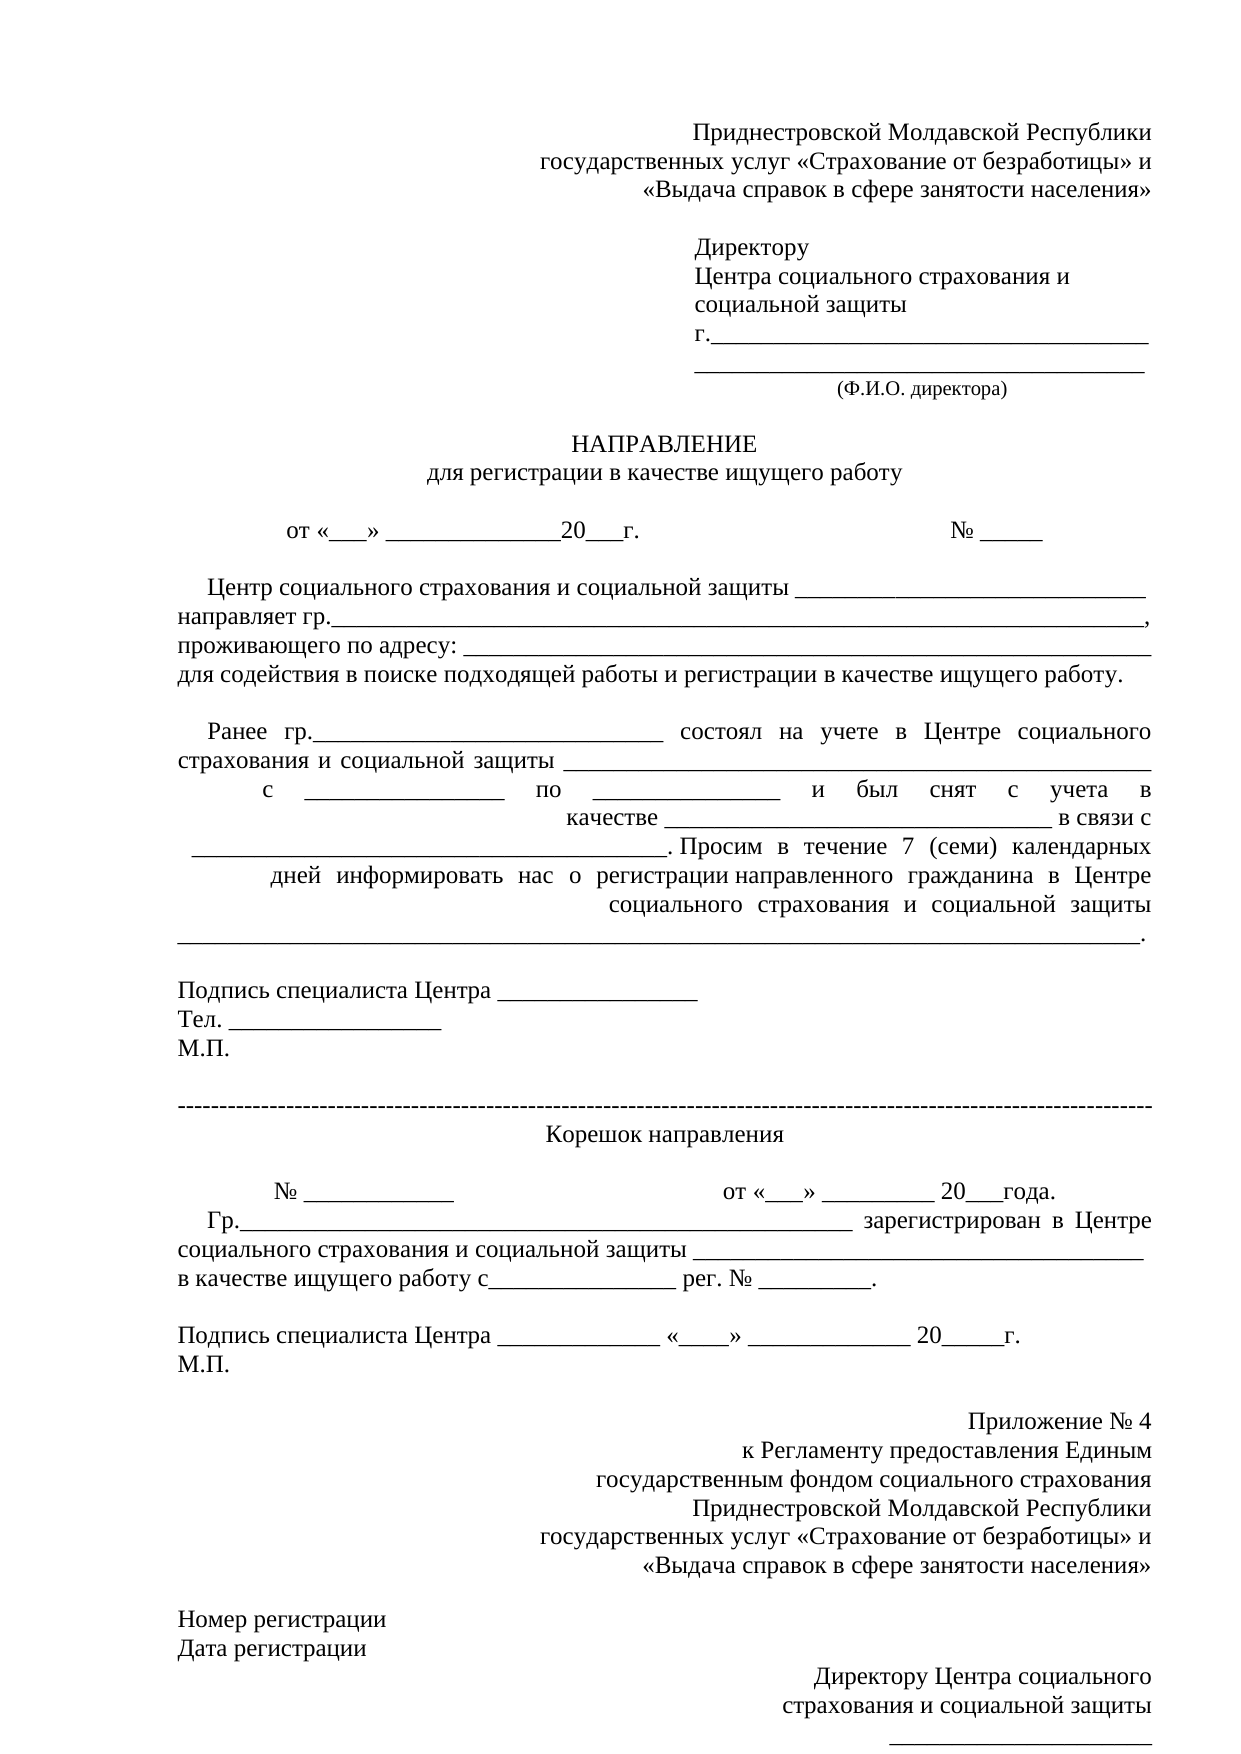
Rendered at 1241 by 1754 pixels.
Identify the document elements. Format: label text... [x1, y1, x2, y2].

text социального страхования и социальной защиты ____________________________________ в качестве ищущего работу с_______________ рег. № _________. [177, 1234, 1150, 1291]
text Дата регистрации [177, 1636, 1152, 1661]
text ---------------------------------------------------------------------------------------------------------------------Корешок направления [177, 1090, 1156, 1148]
text Приднестровской Молдавской Республики государственных услуг «Страхование от безработицы» и «Выдача справок в сфере занятости населения» [536, 117, 1151, 203]
text Приложение № 4 к Регламенту предоставления Единым [742, 1406, 1158, 1464]
text _____________________________________________________________________________. [177, 918, 1154, 946]
text Номер регистрации [177, 1607, 1152, 1632]
text НАПРАВЛЕНИЕ [571, 429, 1154, 457]
text от «___» ______________20___г. № _____ [286, 515, 1154, 544]
text М.П. [177, 1033, 1154, 1061]
text _____________________ [177, 1722, 1152, 1747]
text Подпись специалиста Центра _____________ «____» _____________ 20_____г. М.П. [177, 1320, 1027, 1378]
text Ранее гр.____________________________ состоял на учете в Центре социального страхования и социальной защиты _______________________________________________ с ________________ по _______________ и был снят с учета в качестве _______________________________ в связи с ______________________________________. Просим в течение 7 (семи) календарных дней информировать нас о регистрации направленного гражданина в Центре социального страхования и социальной защиты [171, 716, 1151, 917]
text страхования и социальной защиты [177, 1693, 1152, 1718]
text для регистрации в качестве ищущего работу [427, 457, 1154, 486]
text Центра социального страхования и социальной защиты г.___________________________________ ____________________________________ [694, 261, 1154, 376]
text Центр социального страхования и социальной защиты ____________________________ направляет гр._________________________________________________________________, проживающего по адресу: _______________________________________________________ для содействия в поиске подходящей работы и регистрации в качестве ищущего работу. [177, 572, 1157, 687]
text Подпись специалиста Центра ________________ Тел. _________________ [177, 975, 704, 1033]
text государственным фондом социального страхования Приднестровской Молдавской Республики государственных услуг «Страхование от безработицы» и «Выдача справок в сфере занятости населения» [536, 1464, 1151, 1579]
text (Ф.И.О. директора) [837, 376, 1154, 400]
text № ____________ от «___» _________ 20___года. Гр._________________________________________________ зарегистрирован в Центре [207, 1176, 1158, 1234]
text Директору Центра социального [177, 1665, 1152, 1690]
text Директору [694, 232, 1154, 261]
